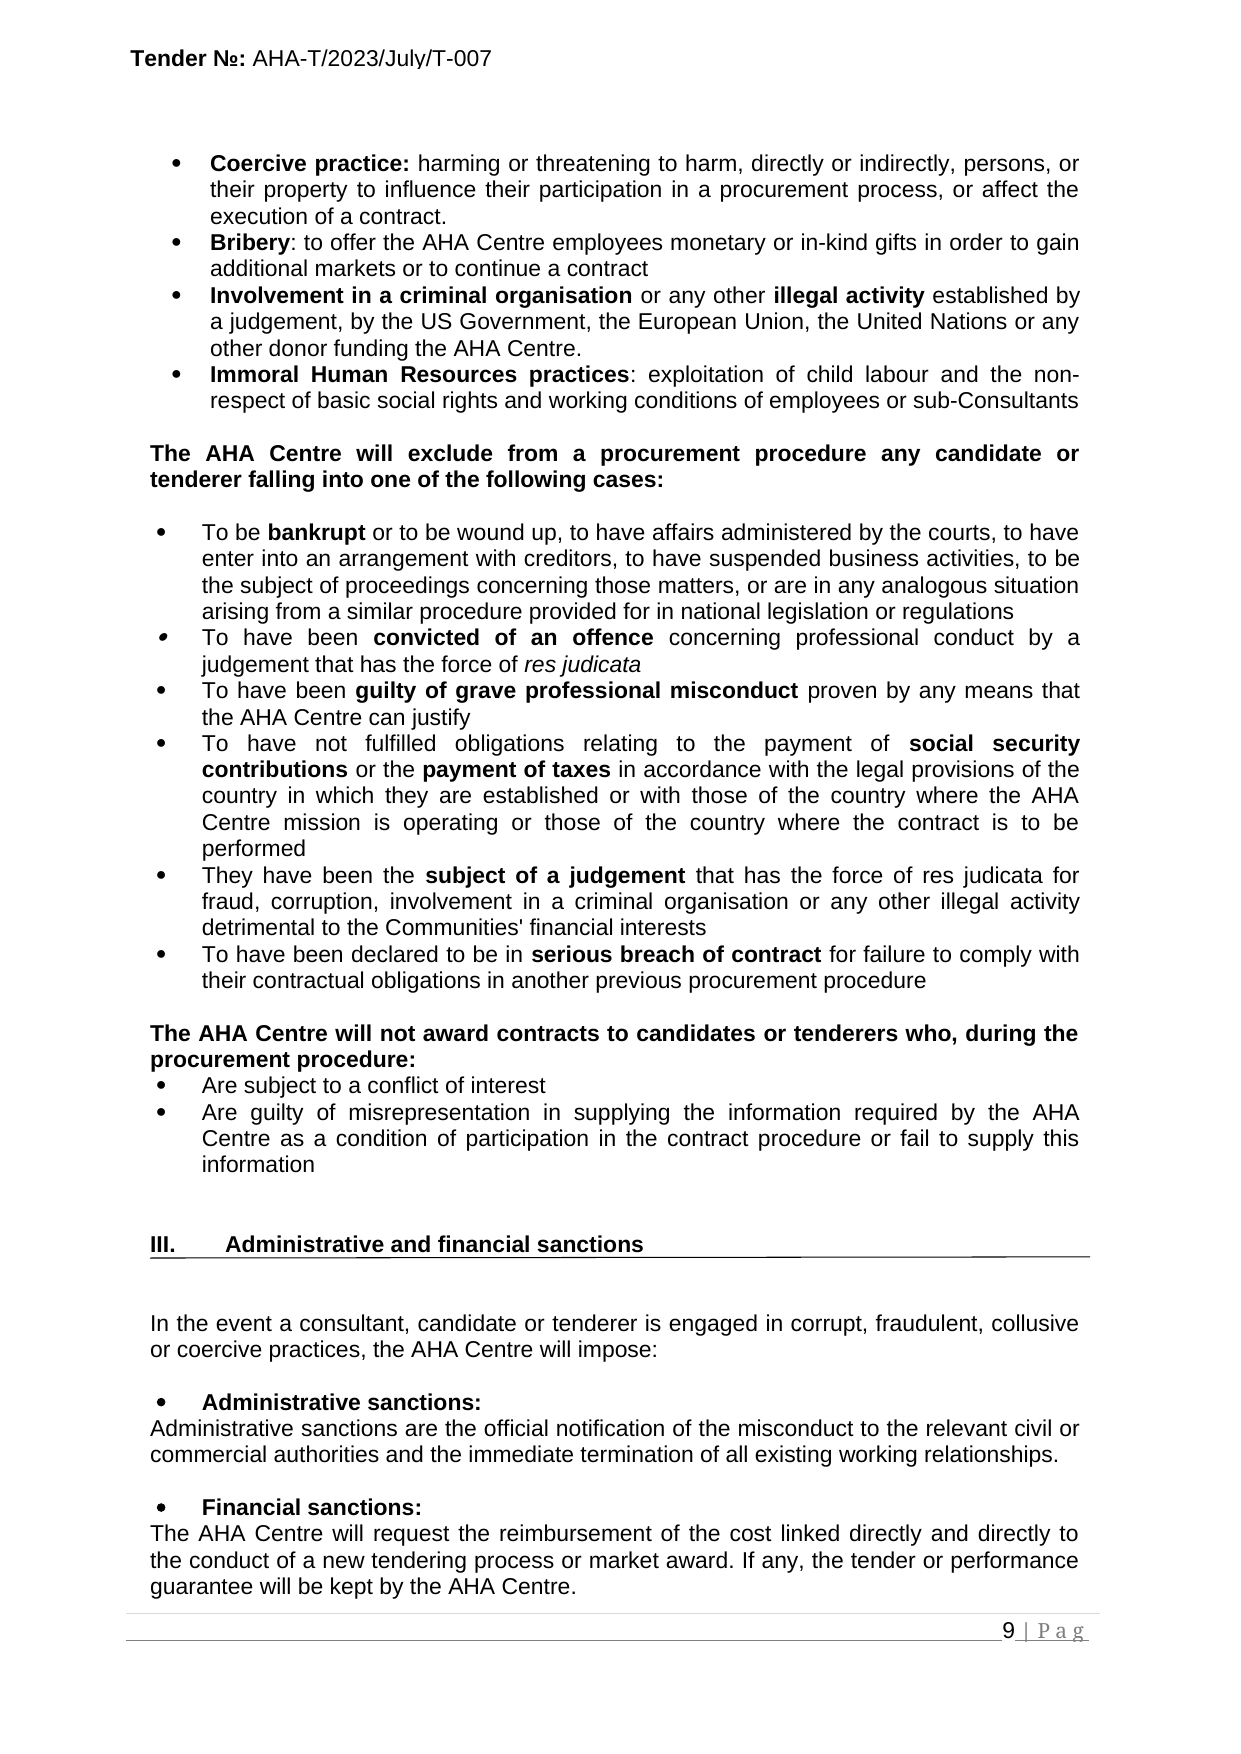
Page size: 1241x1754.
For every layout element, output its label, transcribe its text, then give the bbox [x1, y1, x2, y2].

text The AHA Centre will not award contracts to candidates or tenderers who, during the procurement procedure: [150, 1020, 1080, 1072]
list Are subject to a conflict of interest [157, 1072, 1080, 1099]
text The AHA Centre will request the reimbursement of the cost linked directly and directly to the conduct of a new tendering process or market award. If any, the tender or performance guarantee will be kept by the AHA Centre. [150, 1520, 1080, 1599]
list Financial sanctions: [157, 1494, 1080, 1520]
list To have been convicted of an offence concerning professional conduct by a judgement that has the force of res judicata [157, 624, 1080, 677]
text Administrative sanctions are the official notification of the misconduct to the relevant civil or commercial authorities and the immediate termination of all existing working relationships. [150, 1415, 1080, 1468]
text The AHA Centre will exclude from a procurement procedure any candidate or tenderer falling into one of the following cases: [150, 440, 1080, 493]
list Are guilty of misrepresentation in supplying the information required by the AHA Centre as a condition of participation in the contract procedure or fail to supply this information [157, 1099, 1080, 1178]
list To have been guilty of grave professional misconduct proven by any means that the AHA Centre can justify [157, 677, 1080, 730]
text III. Administrative and financial sanctions [150, 1231, 1080, 1257]
list To have been declared to be in serious breach of contract for failure to comply with their contractual obligations in another previous procurement procedure [157, 941, 1080, 993]
list Immoral Human Resources practices: exploitation of child labour and the non-respect of basic social rights and working conditions of employees or sub-Consultants [172, 361, 1080, 413]
list Bribery: to offer the AHA Centre employees monetary or in-kind gifts in order to gain additional markets or to continue a contract [172, 229, 1080, 282]
list They have been the subject of a judgement that has the force of res judicata for fraud, corruption, involvement in a criminal organisation or any other illegal activity detrimental to the Communities' financial interests [157, 862, 1080, 941]
list Involvement in a criminal organisation or any other illegal activity established by a judgement, by the US Government, the European Union, the United Nations or any other donor funding the AHA Centre. [172, 282, 1080, 361]
list To be bankrupt or to be wound up, to have affairs administered by the courts, to have enter into an arrangement with creditors, to have suspended business activities, to be the subject of proceedings concerning those matters, or are in any analogous situation arising from a similar procedure provided for in national legislation or regulations [157, 519, 1080, 624]
list Administrative sanctions: [157, 1389, 1080, 1415]
list Coercive practice: harming or threatening to harm, directly or indirectly, persons, or their property to influence their participation in a procurement process, or affect the execution of a contract. [172, 150, 1080, 229]
list To have not fulfilled obligations relating to the payment of social security contributions or the payment of taxes in accordance with the legal provisions of the country in which they are established or with those of the country where the AHA Centre mission is operating or those of the country where the contract is to be performed [157, 730, 1080, 862]
text In the event a consultant, candidate or tenderer is engaged in corrupt, fraudulent, collusive or coercive practices, the AHA Centre will impose: [150, 1309, 1080, 1362]
